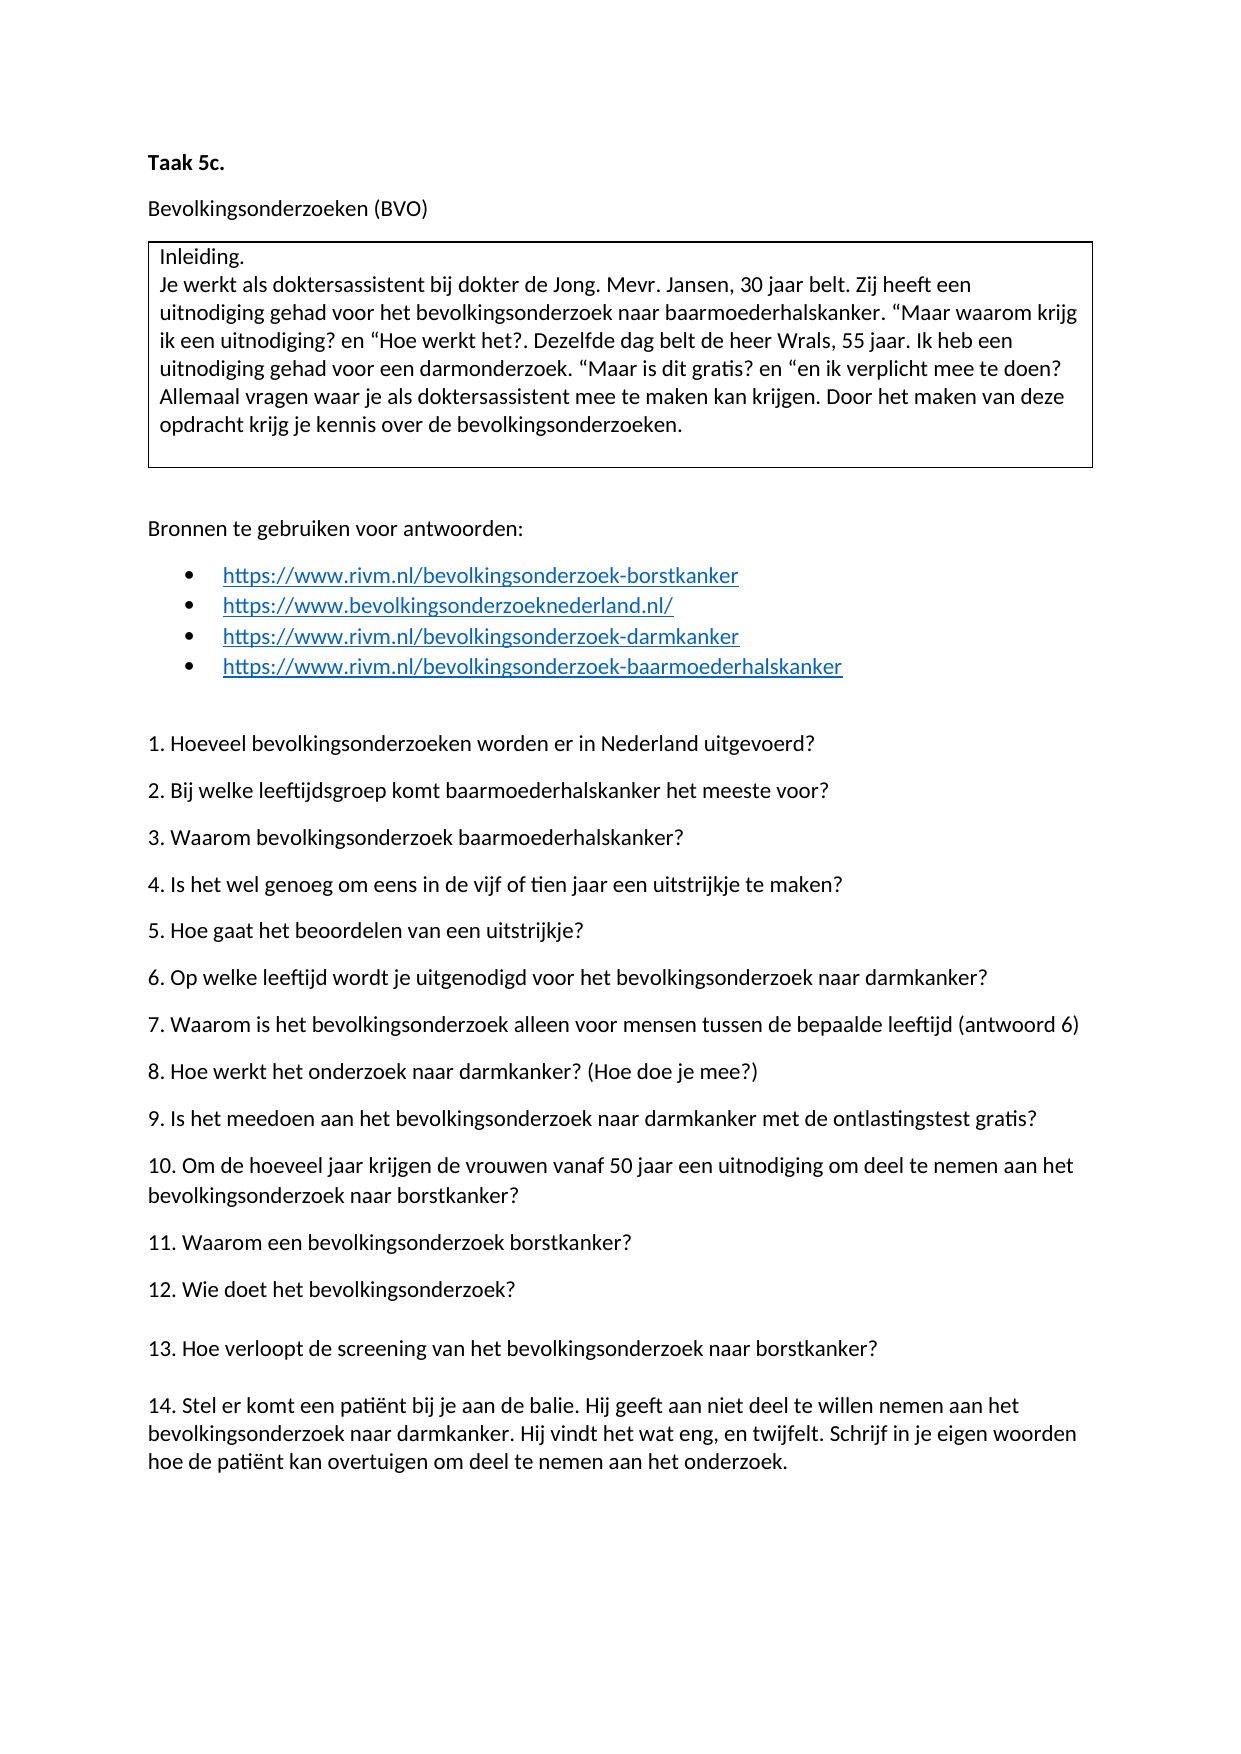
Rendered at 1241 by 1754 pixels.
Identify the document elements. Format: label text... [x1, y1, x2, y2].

text 10. Om de hoeveel jaar krijgen de vrouwen vanaf 50 jaar een uitnodiging om deel te nemen aan het bevolkingsonderzoek naar borstkanker? [148, 1151, 1093, 1209]
text Bronnen te gebruiken voor antwoorden: [148, 514, 1093, 542]
list https://www.bevolkingsonderzoeknederland.nl/ [185, 592, 1093, 619]
list https://www.rivm.nl/bevolkingsonderzoek-darmkanker [185, 622, 1093, 650]
text 13. Hoe verloopt de screening van het bevolkingsonderzoek naar borstkanker? [148, 1334, 1093, 1362]
text 9. Is het meedoen aan het bevolkingsonderzoek naar darmkanker met de ontlastingstest gratis? [148, 1104, 1093, 1132]
text Taak 5c. [148, 148, 1093, 176]
text 7. Waarom is het bevolkingsonderzoek alleen voor mensen tussen de bepaalde leeftijd (antwoord 6) [148, 1010, 1093, 1038]
list https://www.rivm.nl/bevolkingsonderzoek-borstkanker [185, 561, 1093, 589]
text 14. Stel er komt een patiënt bij je aan de balie. Hij geeft aan niet deel te willen nemen aan het bevolkingsonderzoek naar darmkanker. Hij vindt het wat eng, en twijfelt. Schrijf in je eigen woorden hoe de patiënt kan overtuigen om deel te nemen aan het onderzoek. [148, 1391, 1093, 1476]
text Bevolkingsonderzoeken (BVO) [148, 194, 1093, 222]
text 6. Op welke leeftijd wordt je uitgenodigd voor het bevolkingsonderzoek naar darmkanker? [148, 963, 1093, 991]
table_header Inleiding. Je werkt als doktersassistent bij dokter de Jong. Mevr. Jansen, 30 jaar belt. Zij heeft een uitnodiging gehad voor het bevolkingsonderzoek naar baarmoederhalskanker. “Maar waarom krijg ik een uitnodiging? en “Hoe werkt het?. Dezelfde dag belt de heer Wrals, 55 jaar. Ik heb een uitnodiging gehad voor een darmonderzoek. “Maar is dit gratis? en “en ik verplicht mee te doen? Allemaal vragen waar je als doktersassistent mee te maken kan krijgen. Door het maken van deze opdracht krijg je kennis over de bevolkingsonderzoeken. [149, 243, 1092, 467]
text 8. Hoe werkt het onderzoek naar darmkanker? (Hoe doe je mee?) [148, 1057, 1093, 1085]
text 12. Wie doet het bevolkingsonderzoek? [148, 1275, 1093, 1303]
text 4. Is het wel genoeg om eens in de vijf of tien jaar een uitstrijkje te maken? [148, 870, 1093, 898]
text 1. Hoeveel bevolkingsonderzoeken worden er in Nederland uitgevoerd? [148, 729, 1093, 757]
text 5. Hoe gaat het beoordelen van een uitstrijkje? [148, 917, 1093, 944]
text 11. Waarom een bevolkingsonderzoek borstkanker? [148, 1228, 1093, 1256]
text 3. Waarom bevolkingsonderzoek baarmoederhalskanker? [148, 823, 1093, 851]
text 2. Bij welke leeftijdsgroep komt baarmoederhalskanker het meeste voor? [148, 776, 1093, 804]
list https://www.rivm.nl/bevolkingsonderzoek-baarmoederhalskanker [185, 652, 1093, 680]
